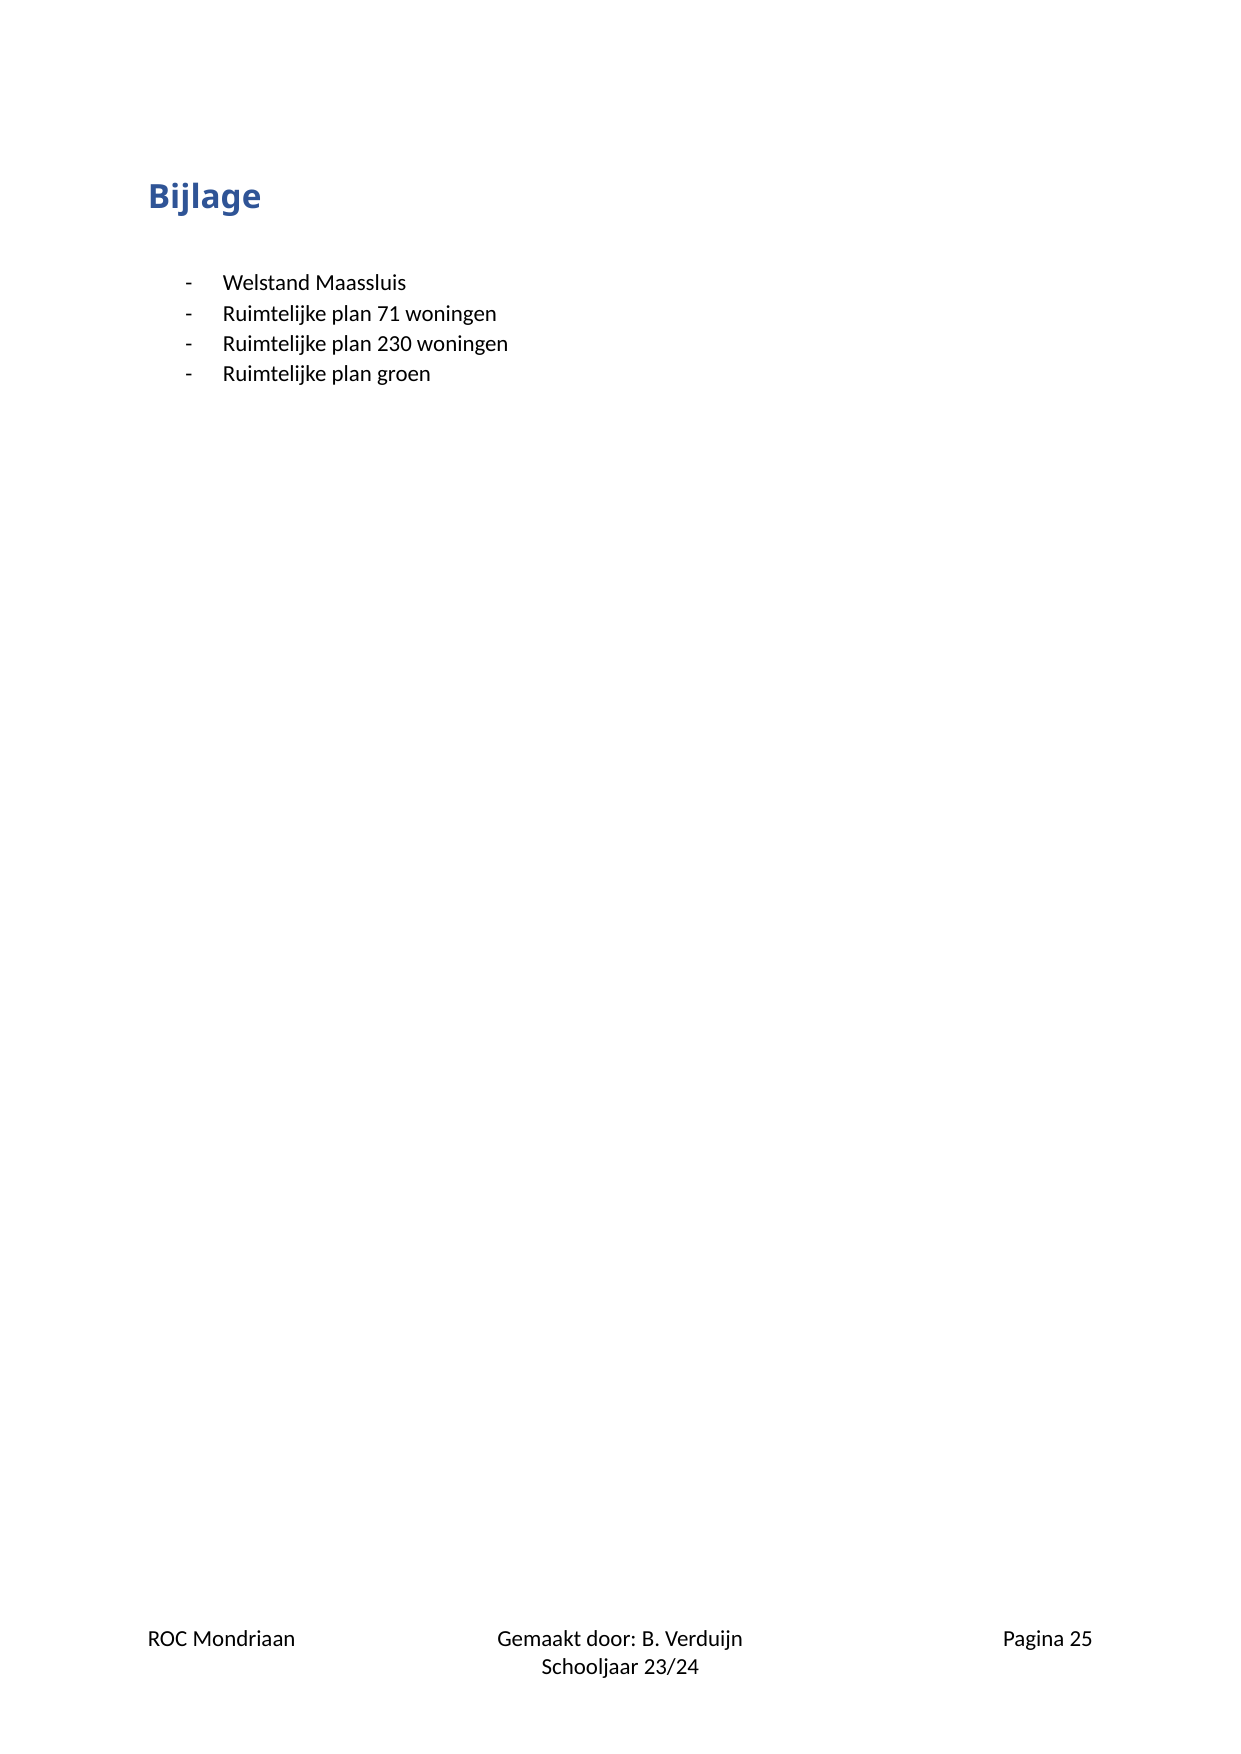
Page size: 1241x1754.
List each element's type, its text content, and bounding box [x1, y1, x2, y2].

list Ruimtelijke plan 71 woningen [185, 299, 1093, 327]
list Welstand Maassluis [185, 268, 1093, 296]
list Ruimtelijke plan groen [185, 359, 1093, 387]
subtitle Bijlage [148, 173, 1093, 218]
list Ruimtelijke plan 230 woningen [185, 329, 1093, 357]
